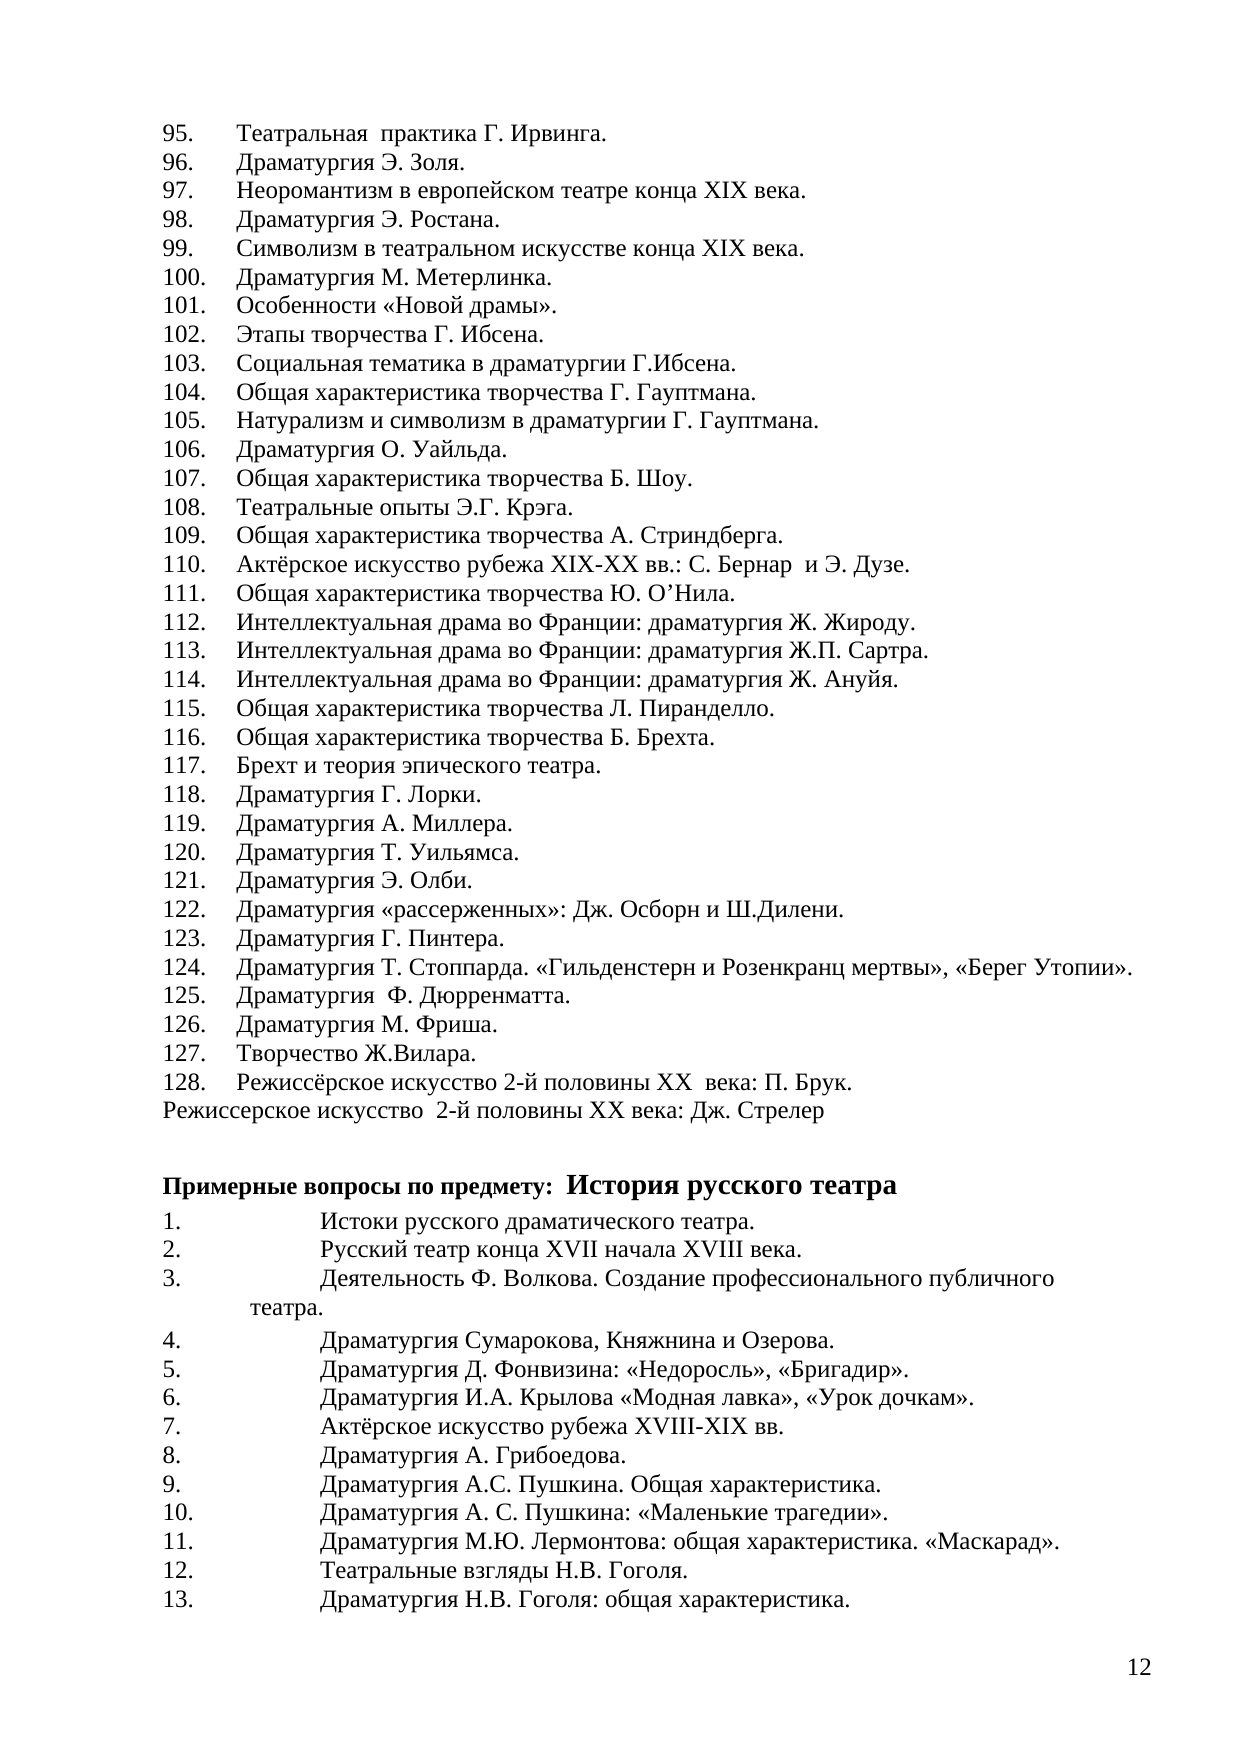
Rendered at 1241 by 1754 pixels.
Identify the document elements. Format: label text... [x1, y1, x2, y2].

list Актёрское искусство рубежа XVIII-XIX вв. [162, 1411, 1152, 1440]
list Драматургия Т. Уильямса. [162, 837, 1152, 866]
list Режиссёрское искусство 2-й половины ХХ века: П. Брук. [162, 1067, 1152, 1096]
list Драматургия И.А. Крылова «Модная лавка», «Урок дочкам». [162, 1382, 1152, 1411]
list Драматургия Г. Лорки. [162, 779, 1152, 808]
list Символизм в театральном искусстве конца XIX века. [162, 233, 1152, 262]
list Драматургия Э. Ростана. [162, 204, 1152, 233]
list Драматургия Т. Стоппарда. «Гильденстерн и Розенкранц мертвы», «Берег Утопии». [162, 952, 1152, 981]
text театра. [162, 1292, 1152, 1321]
list Натурализм и символизм в драматургии Г. Гауптмана. [162, 406, 1152, 434]
list Драматургия Сумарокова, Княжнина и Озерова. [162, 1325, 1152, 1354]
list Общая характеристика творчества Б. Брехта. [162, 722, 1152, 751]
list Драматургия А. С. Пушкина: «Маленькие трагедии». [162, 1497, 1152, 1526]
list Деятельность Ф. Волкова. Создание профессионального публичного [162, 1263, 1152, 1292]
list Театральная практика Г. Ирвинга. [162, 118, 1152, 147]
list Интеллектуальная драма во Франции: драматургия Ж. Ануйя. [162, 664, 1152, 693]
list Этапы творчества Г. Ибсена. [162, 319, 1152, 348]
list Драматургия О. Уайльда. [162, 434, 1152, 463]
list Актёрское искусство рубежа XIX-XX вв.: С. Бернар и Э. Дузе. [162, 549, 1152, 578]
list Неоромантизм в европейском театре конца XIX века. [162, 176, 1152, 204]
list Социальная тематика в драматургии Г.Ибсена. [162, 348, 1152, 377]
list Общая характеристика творчества Л. Пиранделло. [162, 693, 1152, 722]
list Истоки русского драматического театра. [162, 1206, 1152, 1234]
list Драматургия А. Грибоедова. [162, 1440, 1152, 1469]
list Общая характеристика творчества Ю. О’Нила. [162, 578, 1152, 607]
list Драматургия М. Метерлинка. [162, 262, 1152, 291]
text Примерные вопросы по предмету: История русского театра [162, 1167, 1152, 1201]
list Драматургия Г. Пинтера. [162, 923, 1152, 952]
list Драматургия Д. Фонвизина: «Недоросль», «Бригадир». [162, 1354, 1152, 1382]
list Драматургия Э. Золя. [162, 147, 1152, 176]
list Драматургия М.Ю. Лермонтова: общая характеристика. «Маскарад». [162, 1526, 1152, 1555]
list Драматургия Э. Олби. [162, 866, 1152, 894]
list Интеллектуальная драма во Франции: драматургия Ж.П. Сартра. [162, 636, 1152, 664]
list Театральные взгляды Н.В. Гоголя. [162, 1555, 1152, 1584]
list Драматургия Н.В. Гоголя: общая характеристика. [162, 1584, 1152, 1612]
list Особенности «Новой драмы». [162, 291, 1152, 319]
list Творчество Ж.Вилара. [162, 1038, 1152, 1067]
list Драматургия «рассерженных»: Дж. Осборн и Ш.Дилени. [162, 894, 1152, 923]
list Драматургия Ф. Дюрренматта. [162, 981, 1152, 1009]
list Общая характеристика творчества Г. Гауптмана. [162, 377, 1152, 406]
list Драматургия А. Миллера. [162, 808, 1152, 837]
text Режиссерское искусство 2-й половины ХХ века: Дж. Стрелер [162, 1096, 1152, 1124]
list Драматургия А.С. Пушкина. Общая характеристика. [162, 1469, 1152, 1497]
list Общая характеристика творчества А. Стриндберга. [162, 521, 1152, 549]
list Театральные опыты Э.Г. Крэга. [162, 492, 1152, 521]
list Русский театр конца XVII начала XVIII века. [162, 1234, 1152, 1263]
list Общая характеристика творчества Б. Шоу. [162, 463, 1152, 492]
list Интеллектуальная драма во Франции: драматургия Ж. Жироду. [162, 607, 1152, 636]
list Брехт и теория эпического театра. [162, 751, 1152, 779]
list Драматургия М. Фриша. [162, 1009, 1152, 1038]
